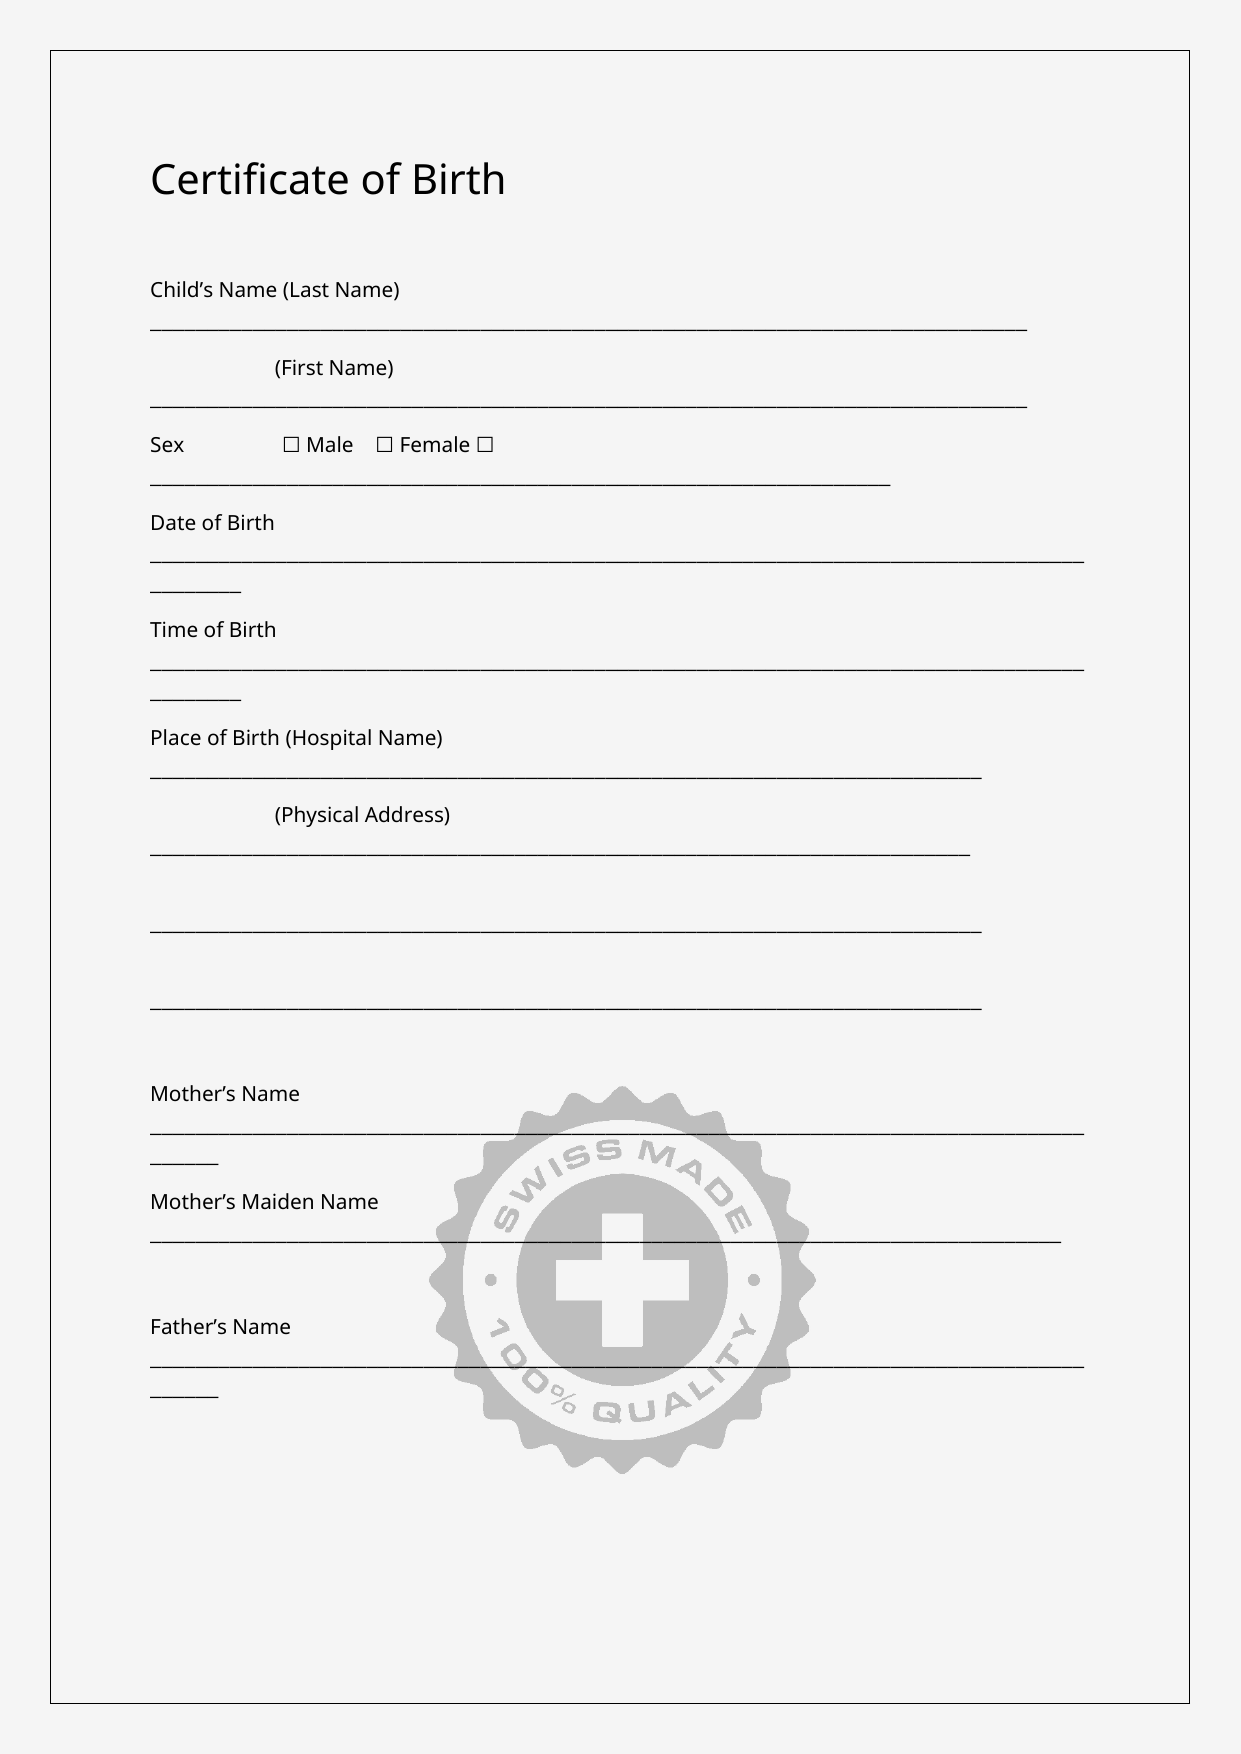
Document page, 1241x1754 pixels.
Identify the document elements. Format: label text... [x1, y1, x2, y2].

text Mother’s Maiden Name [150, 1187, 1090, 1246]
text Date of Birth [150, 508, 1090, 597]
text Sex Male Female [150, 430, 1090, 489]
text Time of Birth [150, 615, 1090, 704]
text Mother’s Name [150, 1079, 1090, 1168]
text Child’s Name (Last Name) [150, 275, 1090, 334]
text Place of Birth (Hospital Name) [150, 723, 1090, 782]
text (Physical Address) [150, 801, 1090, 859]
text Certificate of Birth [150, 150, 1090, 207]
text Father’s Name [150, 1312, 1090, 1401]
text (First Name) [150, 353, 1090, 411]
